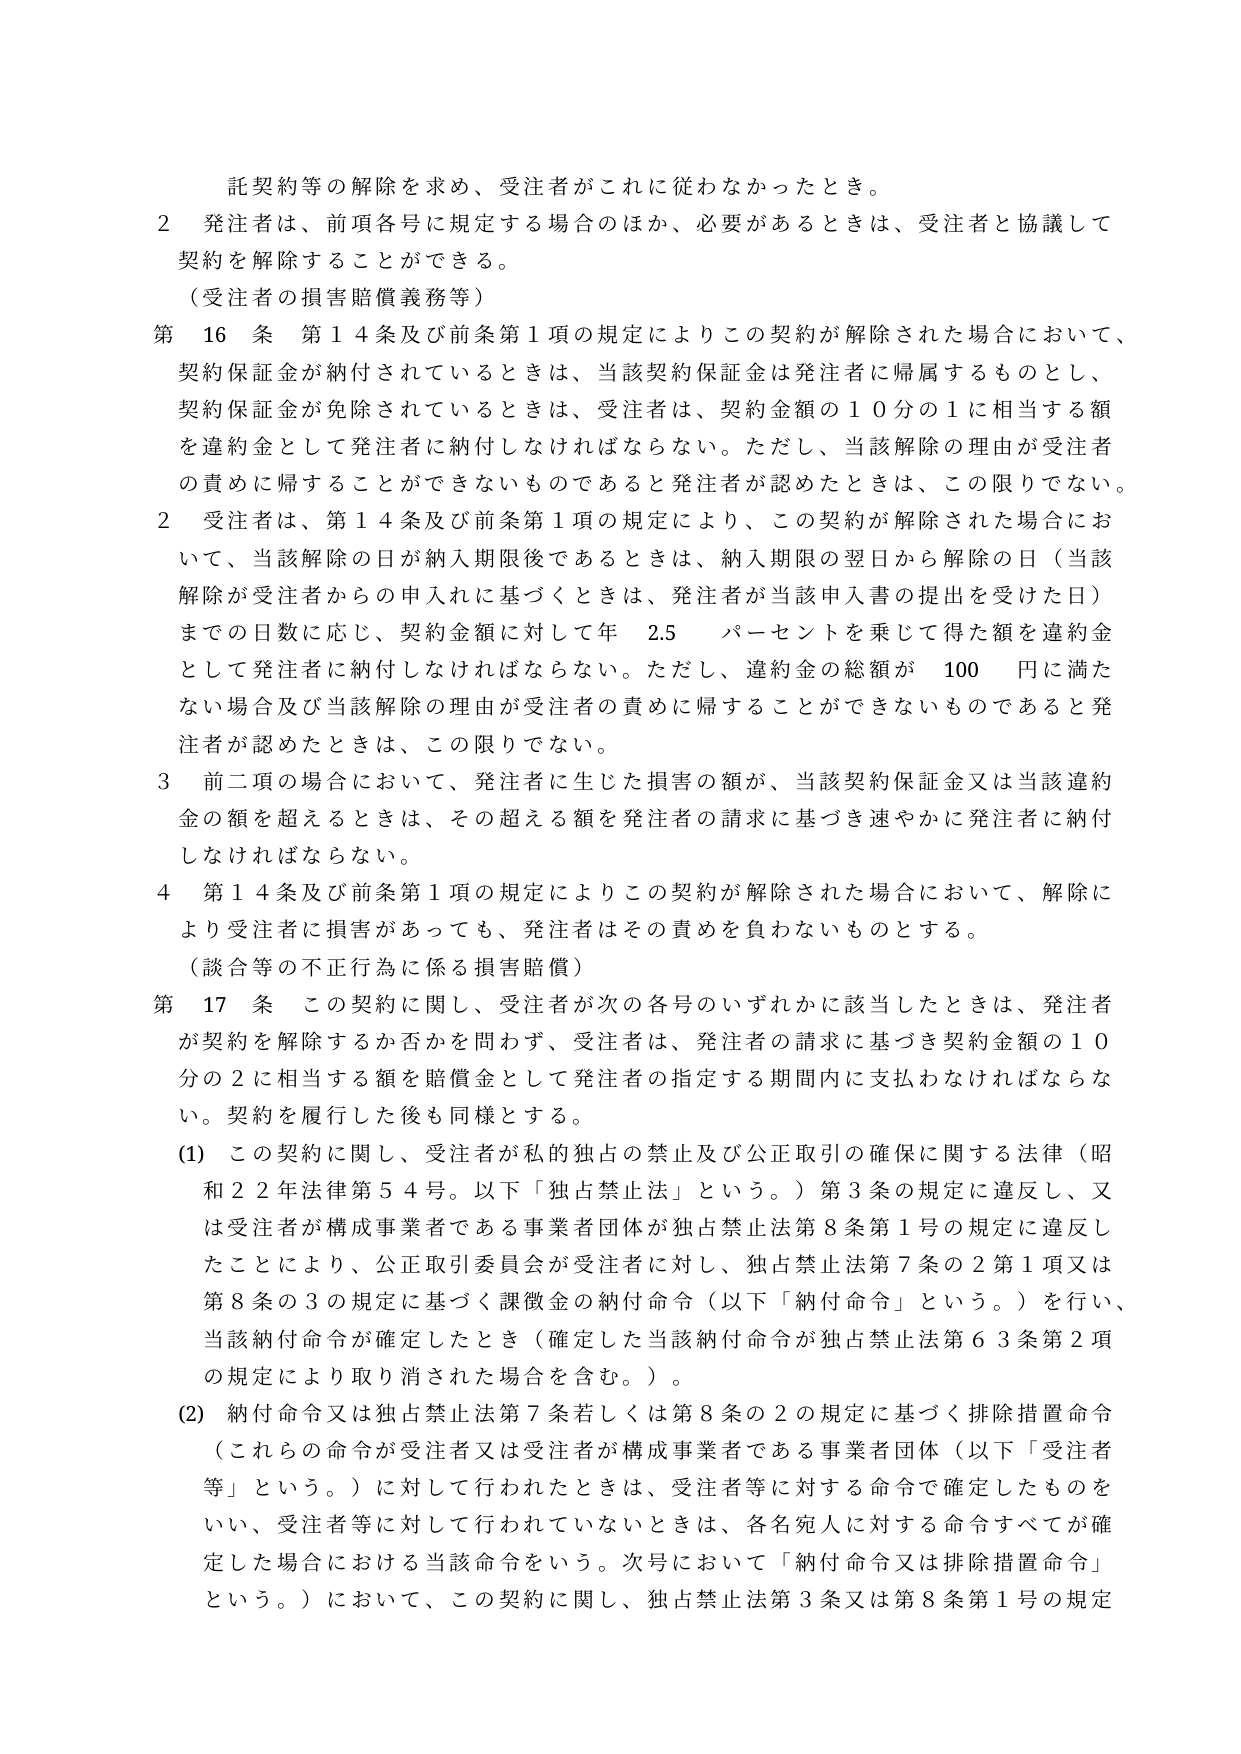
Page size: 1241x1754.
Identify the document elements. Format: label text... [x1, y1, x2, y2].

text ３ 前二項の場合において、発注者に生じた損害の額が、当該契約保証金又は当該違約金の額を超えるときは、その超える額を発注者の請求に基づき速やかに発注者に納付しなければならない。 [153, 762, 1116, 873]
text 第16条 第１４条及び前条第１項の規定によりこの契約が解除された場合において、契約保証金が納付されているときは、当該契約保証金は発注者に帰属するものとし、契約保証金が免除されているときは、受注者は、契約金額の１０分の１に相当する額を違約金として発注者に納付しなければならない。ただし、当該解除の理由が受注者の責めに帰することができないものであると発注者が認めたときは、この限りでない。 [153, 315, 1116, 501]
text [197, 167, 1116, 204]
text 第17条 この契約に関し、受注者が次の各号のいずれかに該当したときは、発注者が契約を解除するか否かを問わず、受注者は、発注者の請求に基づき契約金額の１０分の２に相当する額を賠償金として発注者の指定する期間内に支払わなければならない。契約を履行した後も同様とする。 [153, 985, 1116, 1133]
text ４ 第１４条及び前条第１項の規定によりこの契約が解除された場合において、解除により受注者に損害があっても、発注者はその責めを負わないものとする。 [153, 873, 1116, 947]
text (1) この契約に関し、受注者が私的独占の禁止及び公正取引の確保に関する法律（昭和２２年法律第５４号。以下「独占禁止法」という。）第３条の規定に違反し、又は受注者が構成事業者である事業者団体が独占禁止法第８条第１号の規定に違反したことにより、公正取引委員会が受注者に対し、独占禁止法第７条の２第１項又は第８条の３の規定に基づく課徴金の納付命令（以下「納付命令」という。）を行い、当該納付命令が確定したとき（確定した当該納付命令が独占禁止法第６３条第２項の規定により取り消された場合を含む。）。 [175, 1133, 1116, 1394]
text （受注者の損害賠償義務等） [175, 278, 1116, 315]
text （談合等の不正行為に係る損害賠償） [175, 947, 1116, 985]
text ２ 受注者は、第１４条及び前条第１項の規定により、この契約が解除された場合において、当該解除の日が納入期限後であるときは、納入期限の翌日から解除の日（当該解除が受注者からの申入れに基づくときは、発注者が当該申入書の提出を受けた日）までの日数に応じ、契約金額に対して年2.5パーセントを乗じて得た額を違約金として発注者に納付しなければならない。ただし、違約金の総額が100円に満たない場合及び当該解除の理由が受注者の責めに帰することができないものであると発注者が認めたときは、この限りでない。 [153, 501, 1116, 762]
text ２ 発注者は、前項各号に規定する場合のほか、必要があるときは、受注者と協議して契約を解除することができる。 [153, 204, 1116, 278]
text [175, 1394, 1116, 1617]
